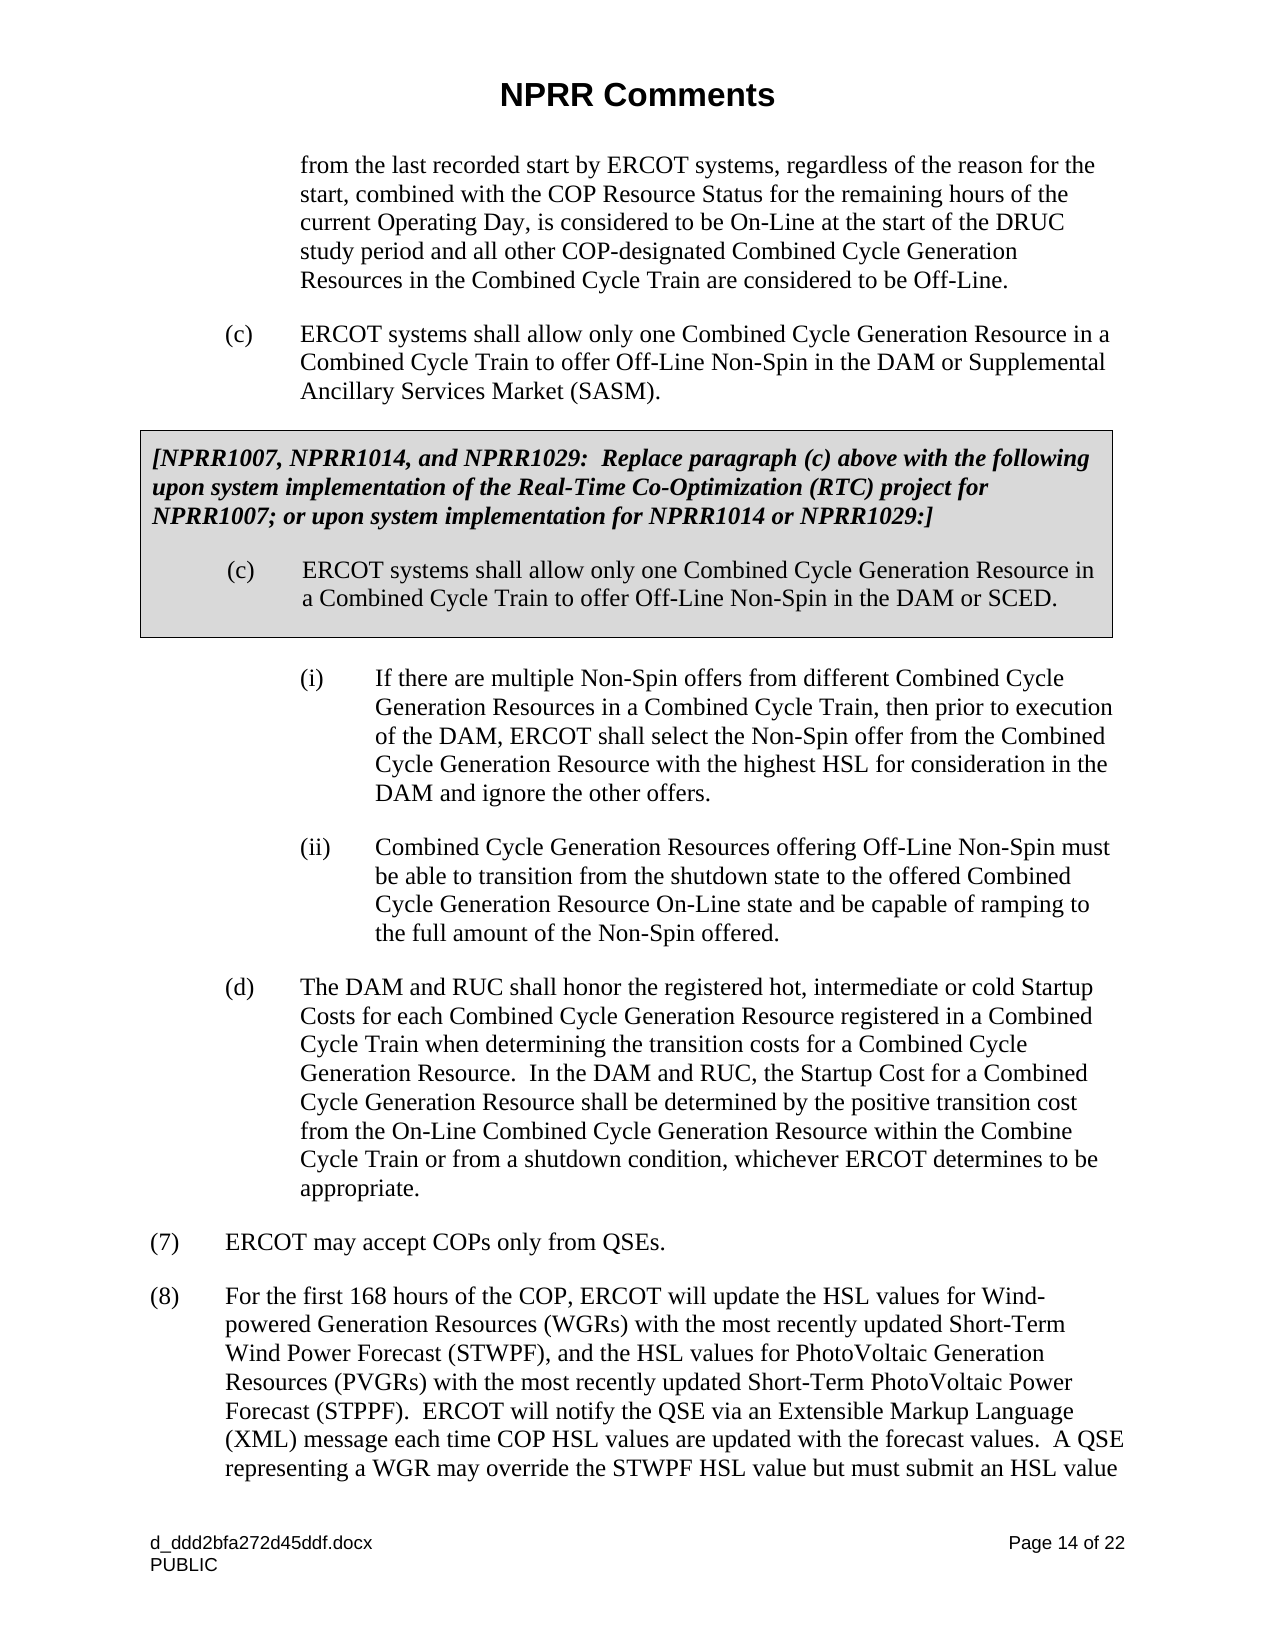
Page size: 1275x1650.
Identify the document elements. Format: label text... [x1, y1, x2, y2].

text (ii) Combined Cycle Generation Resources offering Off-Line Non-Spin must be able to transition from the shutdown state to the offered Combined Cycle Generation Resource On-Line state and be capable of ramping to the full amount of the Non-Spin offered. [300, 832, 1125, 947]
text (d) The DAM and RUC shall honor the registered hot, intermediate or cold Startup Costs for each Combined Cycle Generation Resource registered in a Combined Cycle Train when determining the transition costs for a Combined Cycle Generation Resource. In the DAM and RUC, the Startup Cost for a Combined Cycle Generation Resource shall be determined by the positive transition cost from the On-Line Combined Cycle Generation Resource within the Combine Cycle Train or from a shutdown condition, whichever ERCOT determines to be appropriate. [225, 972, 1125, 1202]
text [150, 1281, 1125, 1482]
text (7) ERCOT may accept COPs only from QSEs. [150, 1227, 1125, 1256]
table_header [NPRR1007, NPRR1014, and NPRR1029: Replace paragraph (c) above with the following upon system implementation of the Real-Time Co-Optimization (RTC) project for NPRR1007; or upon system implementation for NPRR1014 or NPRR1029:] (c) ERCOT systems shall allow only one Combined Cycle Generation Resource in a Combined Cycle Train to offer Off-Line Non-Spin in the DAM or SCED. [141, 431, 1112, 637]
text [225, 150, 1125, 294]
text (i) If there are multiple Non-Spin offers from different Combined Cycle Generation Resources in a Combined Cycle Train, then prior to execution of the DAM, ERCOT shall select the Non-Spin offer from the Combined Cycle Generation Resource with the highest HSL for consideration in the DAM and ignore the other offers. [300, 663, 1125, 807]
text (c) ERCOT systems shall allow only one Combined Cycle Generation Resource in a Combined Cycle Train to offer Off-Line Non-Spin in the DAM or Supplemental Ancillary Services Market (SASM). [225, 319, 1125, 405]
